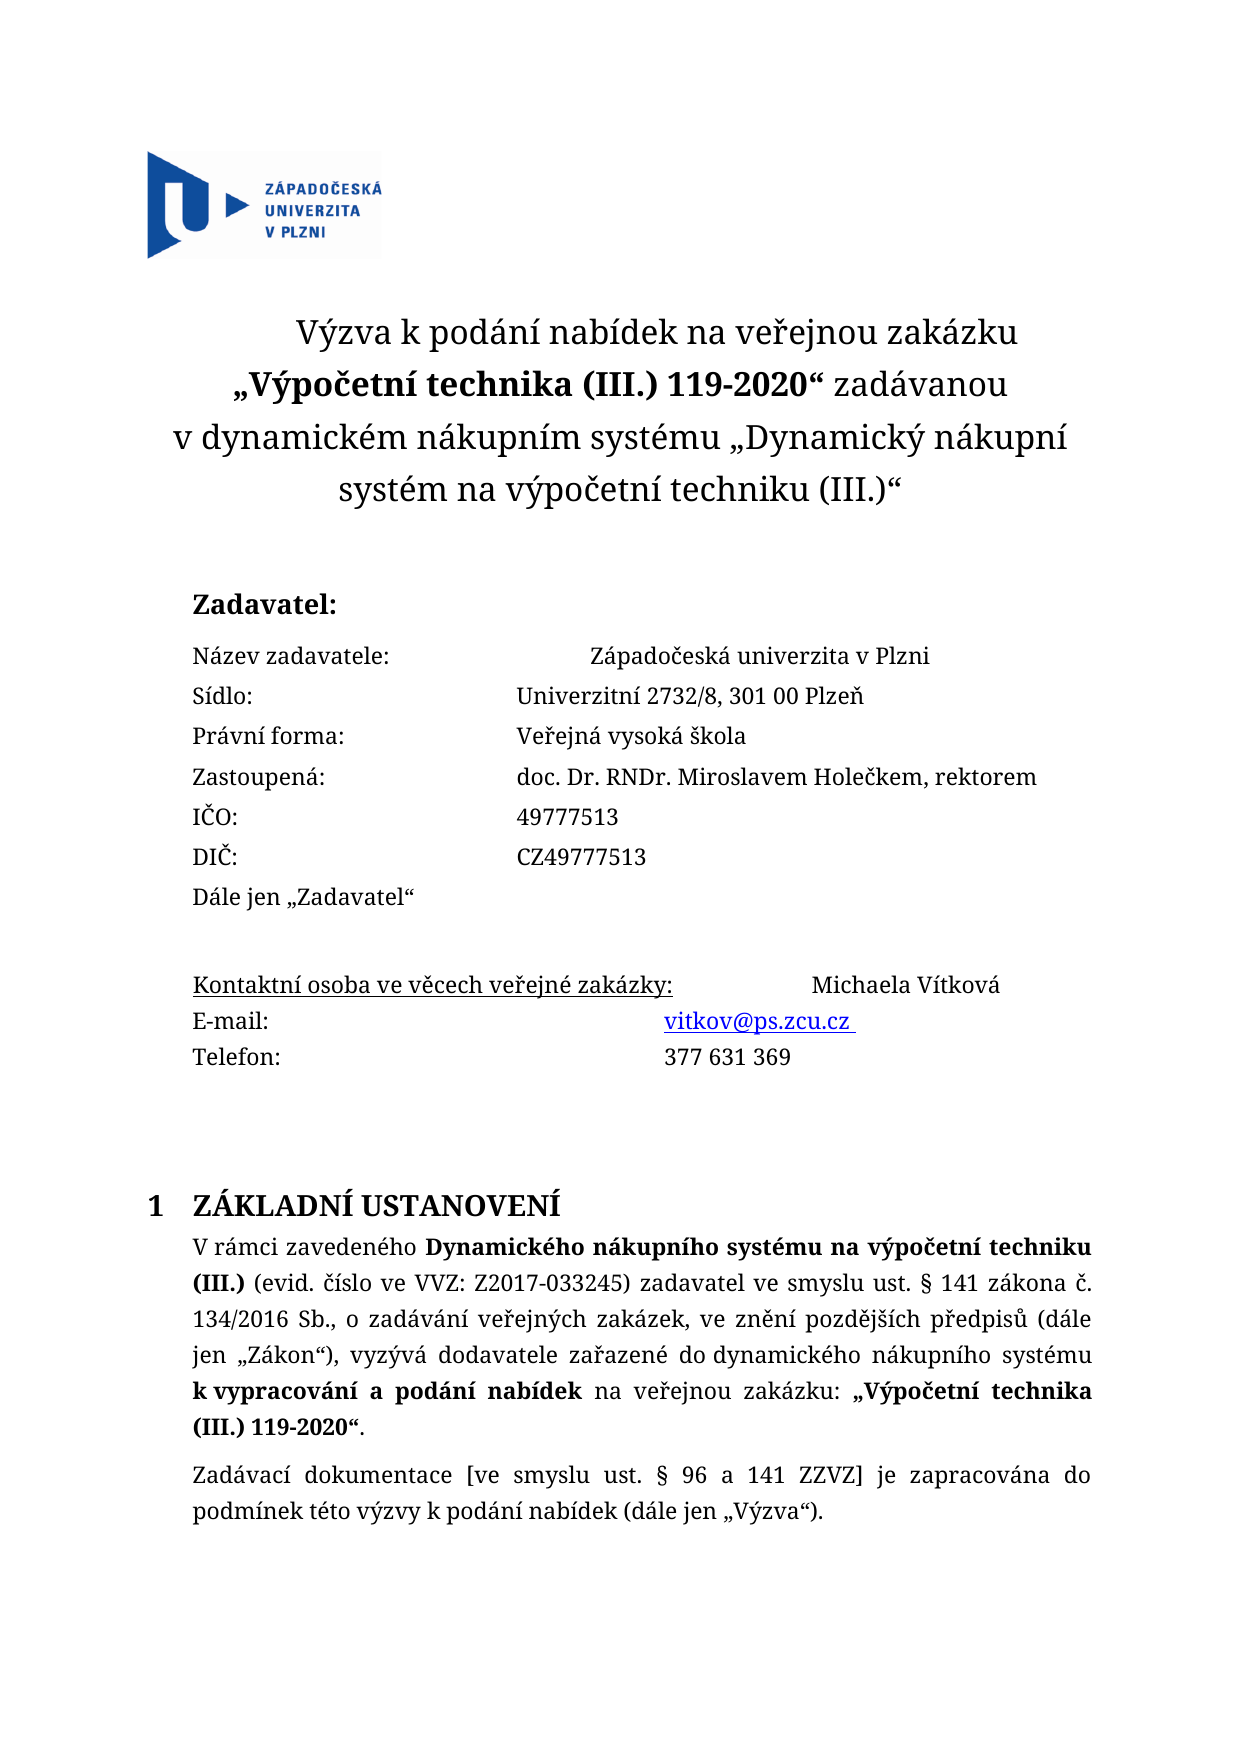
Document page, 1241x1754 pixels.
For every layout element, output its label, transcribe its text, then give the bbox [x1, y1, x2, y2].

text E-mail: vitkov@ps.zcu.cz [148, 1005, 1093, 1036]
text Výzva k podání nabídek na veřejnou zakázku „Výpočetní technika (III.) 119-2020“ zadávanou v dynamickém nákupním systému „Dynamický nákupní systém na výpočetní techniku (III.)“ [148, 309, 1093, 511]
text Zastoupená: doc. Dr. RNDr. Miroslavem Holečkem, rektorem [192, 760, 1093, 792]
text V rámci zavedeného Dynamického nákupního systému na výpočetní techniku (III.) (evid. číslo ve VVZ: Z2017-033245) zadavatel ve smyslu ust. § 141 zákona č. 134/2016 Sb., o zadávání veřejných zakázek, ve znění pozdějších předpisů (dále jen „Zákon“), vyzývá dodavatele zařazené do dynamického nákupního systému k vypracování a podání nabídek na veřejnou zakázku: „Výpočetní technika (III.) 119-2020“. [192, 1231, 1093, 1442]
text Sídlo: Univerzitní 2732/8, 301 00 Plzeň [148, 680, 1093, 711]
text Název zadavatele: Západočeská univerzita v Plzni [148, 640, 1093, 671]
text Telefon: 377 631 369 [148, 1041, 1093, 1072]
picture [147, 151, 382, 259]
text Zadávací dokumentace [ve smyslu ust. § 96 a 141 ZZVZ] je zapracována do podmínek této výzvy k podání nabídek (dále jen „Výzva“). [192, 1459, 1093, 1526]
text Právní forma: Veřejná vysoká škola [148, 720, 1093, 752]
text Dále jen „Zadavatel“ [148, 881, 1093, 912]
text DIČ: CZ49777513 [148, 841, 1093, 872]
text IČO: 49777513 [148, 801, 1093, 832]
text Zadavatel: [192, 585, 1093, 622]
subtitle 1 ZÁKLADNÍ USTANOVENÍ [148, 1185, 1093, 1225]
text Kontaktní osoba ve věcech veřejné zakázky: Michaela Vítková [148, 969, 1093, 1001]
